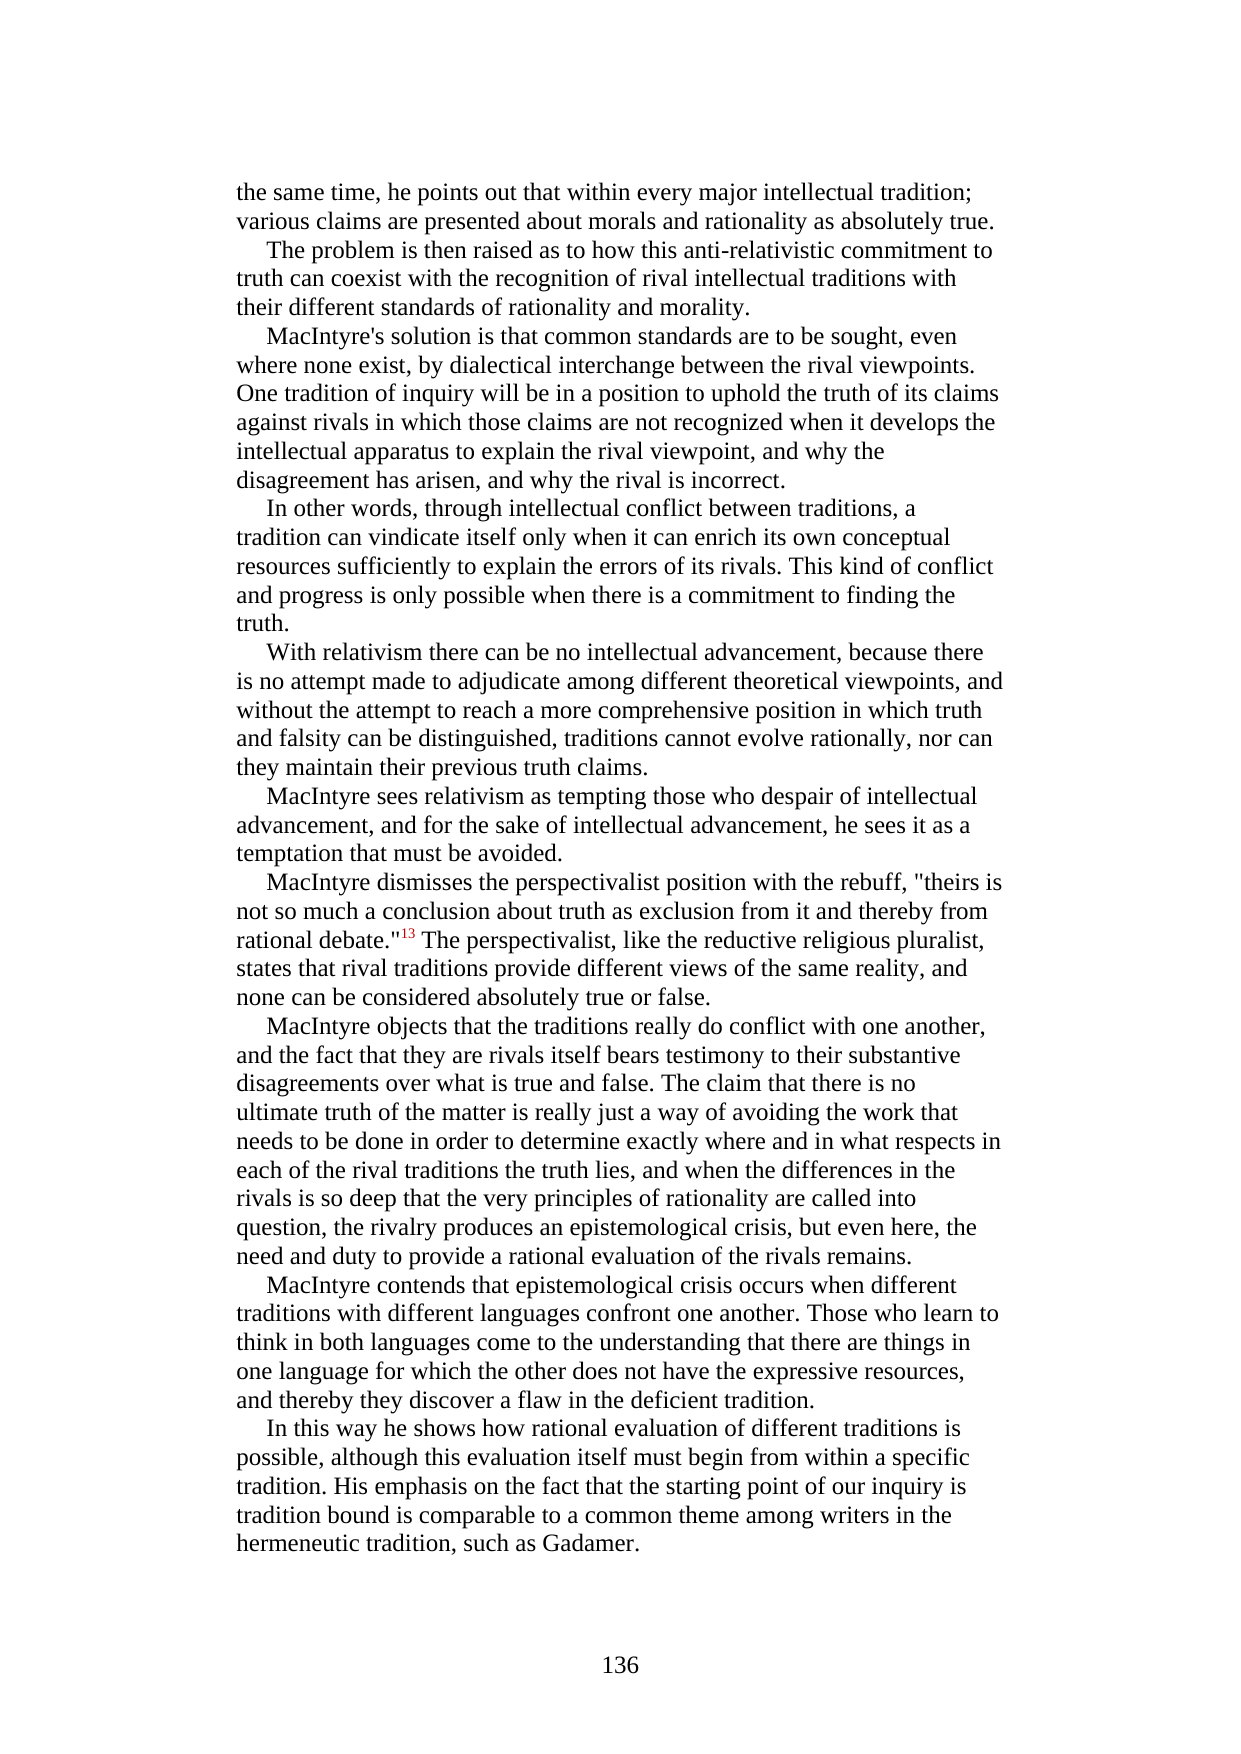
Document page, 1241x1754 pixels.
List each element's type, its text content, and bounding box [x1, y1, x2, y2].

text The problem is then raised as to how this anti-relativistic commitment to truth can coexist with the recognition of rival intellectual traditions with their different standards of rationality and morality. [236, 235, 1004, 321]
text MacIntyre sees relativism as tempting those who despair of intellectual advancement, and for the sake of intellectual advancement, he sees it as a temptation that must be avoided. [236, 781, 1004, 867]
text MacIntyre's solution is that common standards are to be sought, even where none exist, by dialectical interchange between the rival viewpoints. One tradition of inquiry will be in a position to uphold the truth of its claims against rivals in which those claims are not recognized when it develops the intellectual apparatus to explain the rival viewpoint, and why the disagreement has arisen, and why the rival is incorrect. [236, 321, 1004, 493]
text In other words, through intellectual conflict between traditions, a tradition can vindicate itself only when it can enrich its own conceptual resources sufficiently to explain the errors of its rivals. This kind of conflict and progress is only possible when there is a commitment to finding the truth. [236, 493, 1004, 637]
text MacIntyre contends that epistemological crisis occurs when different traditions with different languages confront one another. Those who learn to think in both languages come to the understanding that there are things in one language for which the other does not have the expressive resources, and thereby they discover a flaw in the deficient tradition. [236, 1270, 1004, 1413]
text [236, 177, 1004, 235]
text MacIntyre objects that the traditions really do conflict with one another, and the fact that they are rivals itself bears testimony to their substantive disagreements over what is true and false. The claim that there is no ultimate truth of the matter is really just a way of avoiding the work that needs to be done in order to determine exactly where and in what respects in each of the rival traditions the truth lies, and when the differences in the rivals is so deep that the very principles of rationality are called into question, the rivalry produces an epistemological crisis, but even here, the need and duty to provide a rational evaluation of the rivals remains. [236, 1011, 1004, 1270]
text MacIntyre dismisses the perspectivalist position with the rebuff, "theirs is not so much a conclusion about truth as exclusion from it and thereby from rational debate."13 The perspectivalist, like the reductive religious pluralist, states that rival traditions provide different views of the same reality, and none can be considered absolutely true or false. [236, 867, 1004, 1011]
text In this way he shows how rational evaluation of different traditions is possible, although this evaluation itself must begin from within a specific tradition. His emphasis on the fact that the starting point of our inquiry is tradition bound is comparable to a common theme among writers in the hermeneutic tradition, such as Gadamer. [236, 1413, 1004, 1557]
text With relativism there can be no intellectual advancement, because there is no attempt made to adjudicate among different theoretical viewpoints, and without the attempt to reach a more comprehensive position in which truth and falsity can be distinguished, traditions cannot evolve rationally, nor can they maintain their previous truth claims. [236, 637, 1004, 781]
